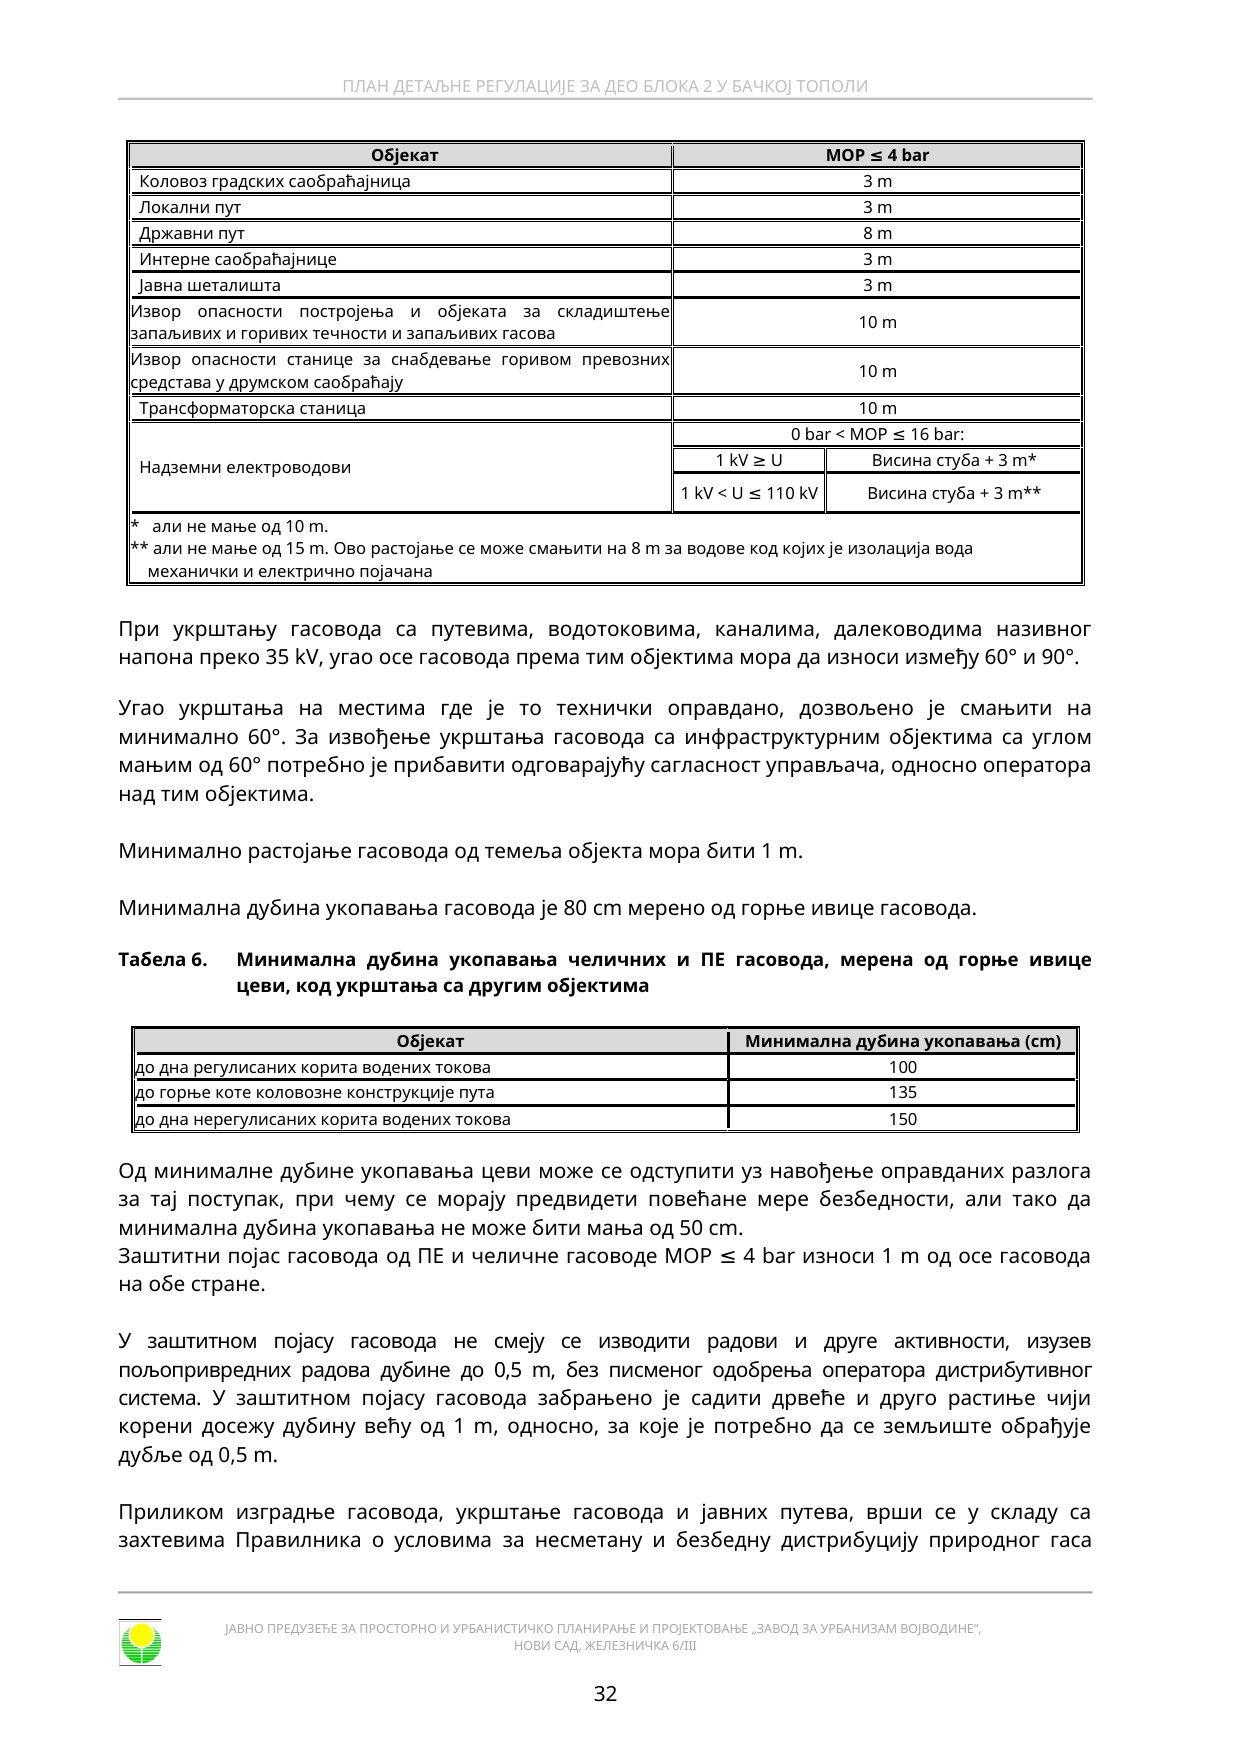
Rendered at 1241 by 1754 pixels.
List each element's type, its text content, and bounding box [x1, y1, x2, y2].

table_cell 10 m [674, 296, 1081, 344]
table_cell до дна регулисаних корита водених токова [135, 1052, 727, 1078]
text Табела 6. Минимална дубина укопавања чeличних и ПЕ гасовода, мерена од горње ивице цеви, код укрштања са другим објектима [118, 947, 1092, 998]
table_cell Извор опасности станице за снабдевање горивом превозних средстава у друмском саобраћају [130, 345, 671, 393]
table_cell Извор опасности постројења и објеката за складиштење запаљивих и горивих течности и запаљивих гасова [130, 296, 671, 344]
text Минимална дубина укопавања гасовода је 80 cm мерено од горње ивице гасовода. [118, 893, 1093, 921]
table_cell 3 m [674, 244, 1082, 270]
text Минимално растојање гасовода од темеља објекта мора бити 1 m. [118, 836, 1093, 864]
table_cell Трансформаторска станица [130, 393, 671, 419]
table_cell 1 kV < U ≤ 110 kV [674, 474, 824, 511]
text При укрштању гасовода са путевима, водотоковима, каналима, далеководима називног напона преко 35 kV, угао осе гасовода према тим објектима мора да износи између 60° и 90°. [118, 614, 1093, 671]
table_cell 10 m [674, 345, 1082, 393]
table_cell 3 m [674, 192, 1082, 218]
table_cell 100 [730, 1052, 1076, 1078]
text Угао укрштања на местима где је то технички оправдано, дозвољено је смањити на минимално 60°. За извођење укрштања гасовода са инфраструктурним објектима са углом мањим од 60° потребно је прибавити одговарајућу сагласност управљача, односно оператора над тим објектима. [118, 693, 1093, 807]
table_cell 150 [728, 1104, 1076, 1130]
text Заштитни појас гасовода од ПЕ и челичне гасоводе МОР ≤ 4 bar износи 1 m од осе гасовода на обе стране. [118, 1241, 1093, 1298]
table_cell Интерне саобраћајнице [130, 244, 671, 270]
table_cell Надземни електроводови [130, 419, 671, 511]
table_cell 8 m [674, 218, 1082, 244]
table_cell 3 m [674, 166, 1082, 192]
table_cell до дна нерегулисаних корита водених токова [135, 1104, 728, 1130]
table_header Минимална дубина укопавања (cm) [728, 1029, 1076, 1052]
table_cell Висина стуба + 3 m* [827, 445, 1082, 471]
table_cell * али не мање од 10 m. ** али не мање од 15 m. Ово растојање се може смањити на 8 m за водове код којих је изолација вода механички и електрично појачана [130, 511, 1081, 582]
table_cell 135 [730, 1078, 1078, 1104]
table_cell Локални пут [130, 192, 671, 218]
table_cell MOP ≤ 4 bar [673, 144, 1081, 166]
table_cell 0 bar < MOP ≤ 16 bar: [674, 419, 1082, 445]
table_cell 3 m [674, 270, 1081, 296]
table_cell Државни пут [130, 218, 671, 244]
table_cell Објекат [130, 144, 673, 166]
text Од минималне дубине укопавања цеви може се одступити уз навођење оправданих разлога за тај поступак, при чему се морају предвидети повећане мере безбедности, али тако да минимална дубина укопавања не може бити мања од 50 cm. [118, 1156, 1093, 1241]
picture [117, 1619, 161, 1663]
table_cell Висина стуба + 3 m** [827, 471, 1081, 511]
table_cell 1 kV ≥ U [674, 449, 824, 471]
table_cell Јавна шеталишта [130, 270, 671, 296]
table_cell до горње коте коловозне конструкције пута [133, 1078, 727, 1104]
table_cell 10 m [674, 393, 1082, 419]
text У заштитном појасу гасовода не смеју се изводити радови и друге активности, изузев пољопривредних радова дубине до 0,5 m, без писменог одобрења оператора дистрибутивног система. У заштитном појасу гасовода забрањено је садити дрвеће и друго растиње чији корени досежу дубину већу од 1 m, односно, за које је потребно да се земљиште обрађује дубље од 0,5 m. [118, 1326, 1093, 1468]
table_cell Коловоз градских саобраћајница [130, 166, 671, 192]
table_header Објекат [135, 1028, 728, 1052]
